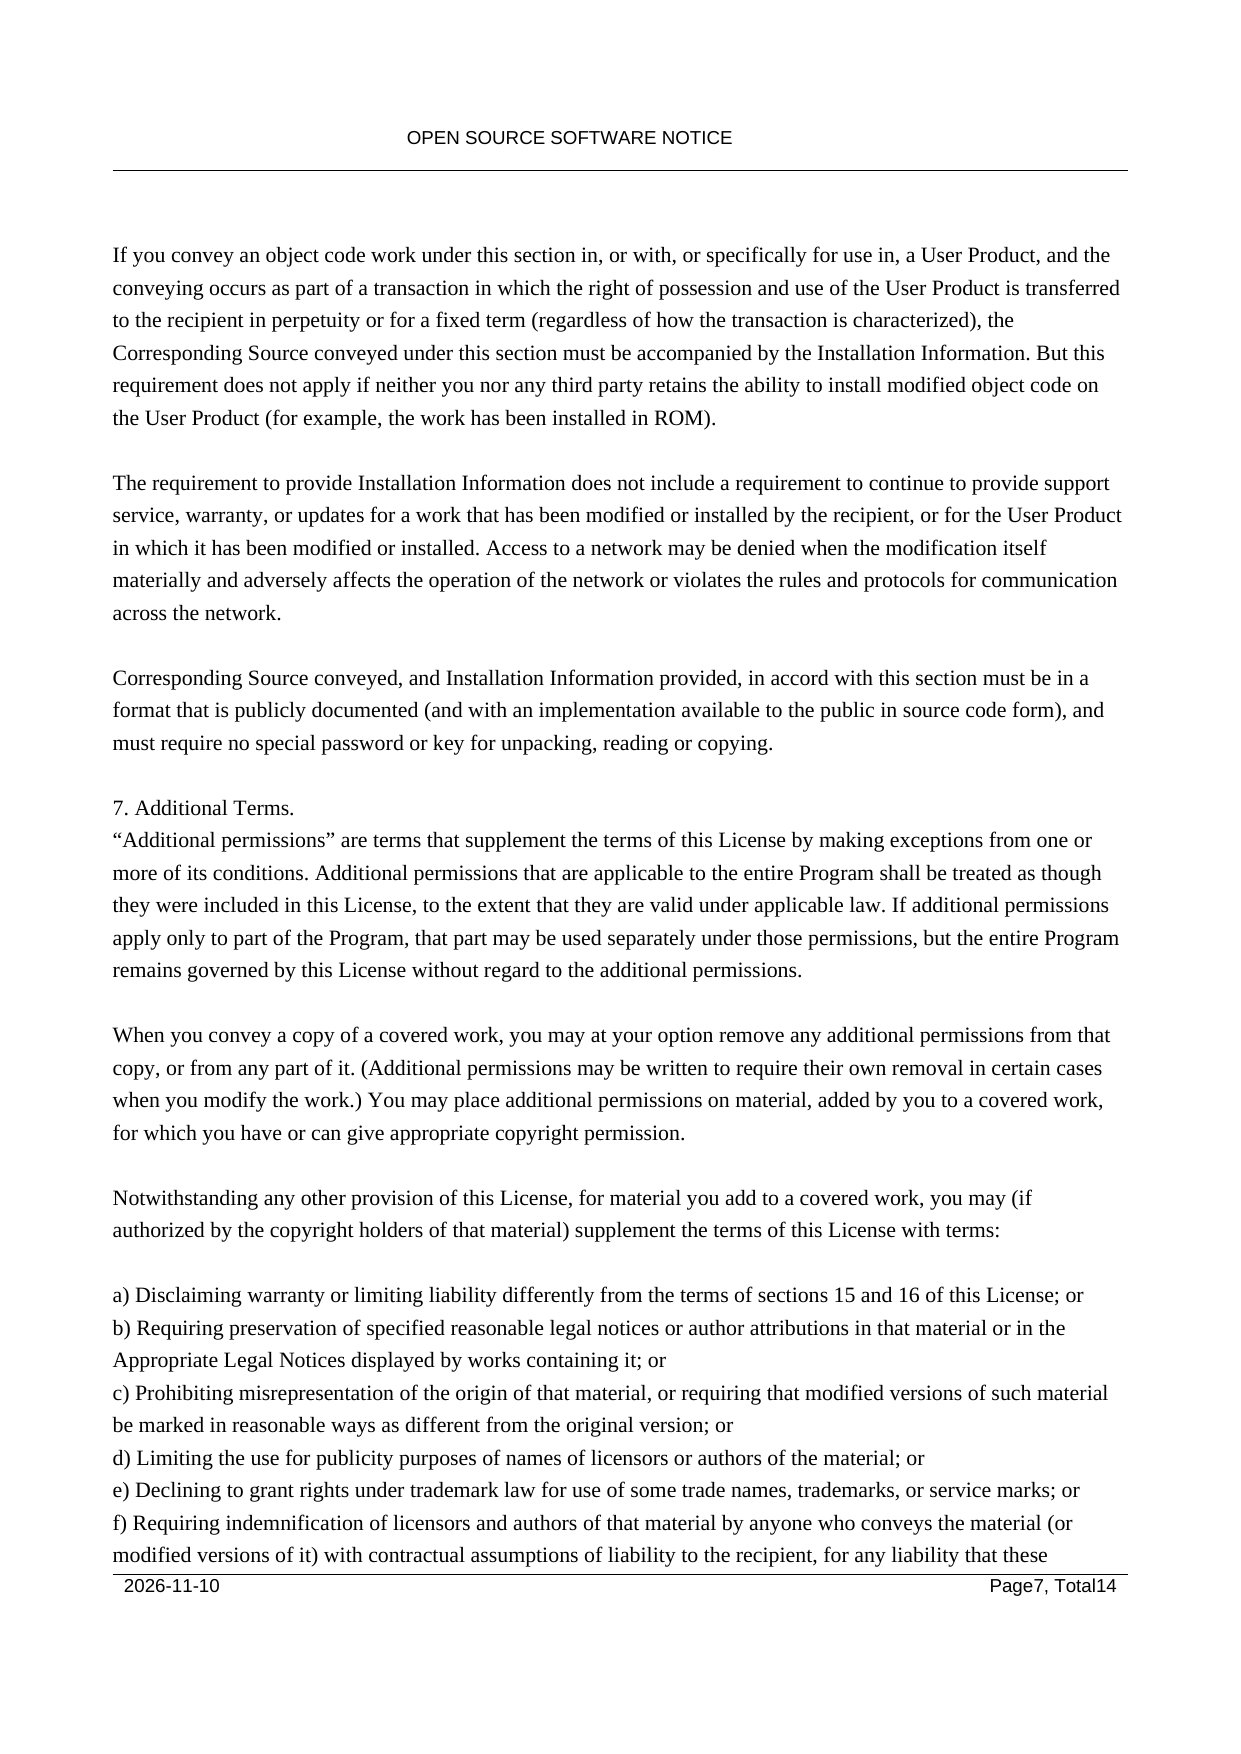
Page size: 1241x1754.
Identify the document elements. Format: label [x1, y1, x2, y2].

text [112, 206, 1128, 1571]
